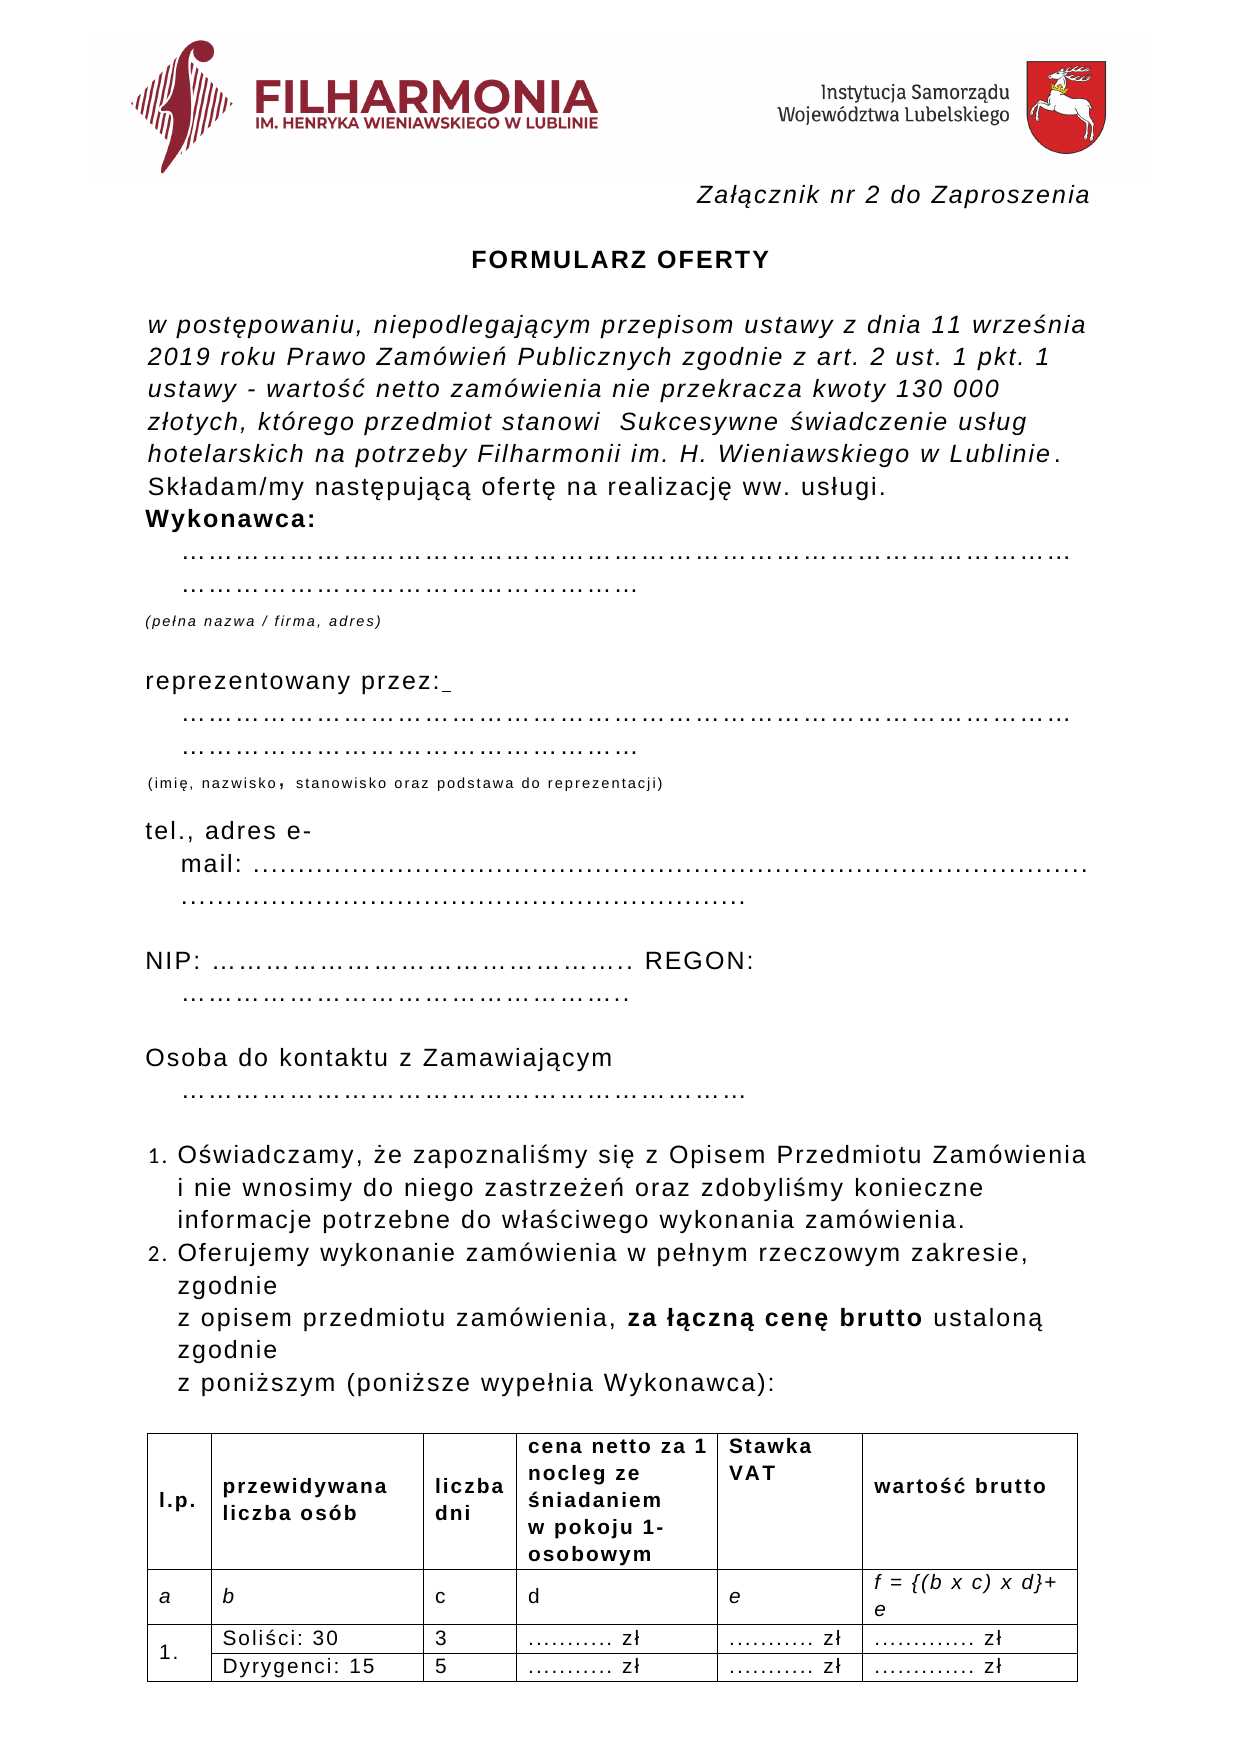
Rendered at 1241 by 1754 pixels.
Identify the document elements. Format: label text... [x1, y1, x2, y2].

table_cell ............. zł [863, 1654, 1077, 1681]
table_cell ........... zł [718, 1654, 862, 1681]
table_cell b [212, 1570, 423, 1624]
text tel., adres e-mail: ............................................................................................................................................................ [145, 816, 1093, 910]
table_cell ........... zł [517, 1625, 717, 1653]
table_cell ........... zł [517, 1654, 717, 1681]
table_cell Soliści: 30 [212, 1625, 423, 1653]
table_cell ........... zł [718, 1625, 862, 1653]
table_cell ............. zł [863, 1625, 1077, 1653]
table_cell a [148, 1570, 211, 1624]
table_cell c [424, 1570, 516, 1624]
title Załącznik nr 2 do Zaproszenia [148, 177, 1093, 209]
table_cell 1. [148, 1625, 211, 1681]
table_header l.p. [148, 1434, 211, 1569]
table_header Stawka VAT [718, 1434, 862, 1569]
text Wykonawca: …………………………………………………………………………………………………………………………………… [145, 504, 1093, 597]
text NIP: ……………………………………….. REGON: ………………………………………….. [145, 946, 1093, 1007]
table_cell 3 [424, 1625, 516, 1653]
list Składam/my następującą ofertę na realizację ww. usługi. [148, 472, 1093, 500]
table_cell f = {(b x c) x d}+ e [863, 1570, 1077, 1624]
text reprezentowany przez: …………………………………………………………………………………………………………………………………… [145, 666, 1093, 759]
table_cell d [517, 1570, 717, 1624]
picture [92, 32, 1144, 177]
text Osoba do kontaktu z Zamawiającym ……………………………………………………… [145, 1043, 1093, 1104]
list Oświadczamy, że zapoznaliśmy się z Opisem Przedmiotu Zamówienia i nie wnosimy do niego zastrzeżeń oraz zdobyliśmy konieczne informacje potrzebne do właściwego wykonania zamówienia. [148, 1140, 1093, 1234]
table_header cena netto za 1 nocleg ze śniadaniem w pokoju 1-osobowym [517, 1434, 717, 1569]
table_header liczba dni [424, 1434, 516, 1569]
table_header przewidywana liczba osób [212, 1434, 423, 1569]
table_header wartość brutto [863, 1434, 1077, 1569]
text (pełna nazwa / firma, adres) [145, 601, 1093, 630]
table_cell 5 [424, 1654, 516, 1681]
table_cell e [718, 1570, 862, 1624]
text FORMULARZ OFERTY [148, 245, 1093, 273]
title (imię, nazwisko, stanowisko oraz podstawa do reprezentacji) [148, 763, 1093, 792]
list w postępowaniu, niepodlegającym przepisom ustawy z dnia 11 września 2019 roku Prawo Zamówień Publicznych zgodnie z art. 2 ust. 1 pkt. 1 ustawy - wartość netto zamówienia nie przekracza kwoty 130 000 złotych, którego przedmiot stanowi Sukcesywne świadczenie usług hotelarskich na potrzeby Filharmonii im. H. Wieniawskiego w Lublinie. [148, 309, 1093, 468]
table_cell Dyrygenci: 15 [212, 1654, 423, 1681]
list Oferujemy wykonanie zamówienia w pełnym rzeczowym zakresie, zgodnie z opisem przedmiotu zamówienia, za łączną cenę brutto ustaloną zgodnie z poniższym (poniższe wypełnia Wykonawca): [148, 1238, 1093, 1397]
